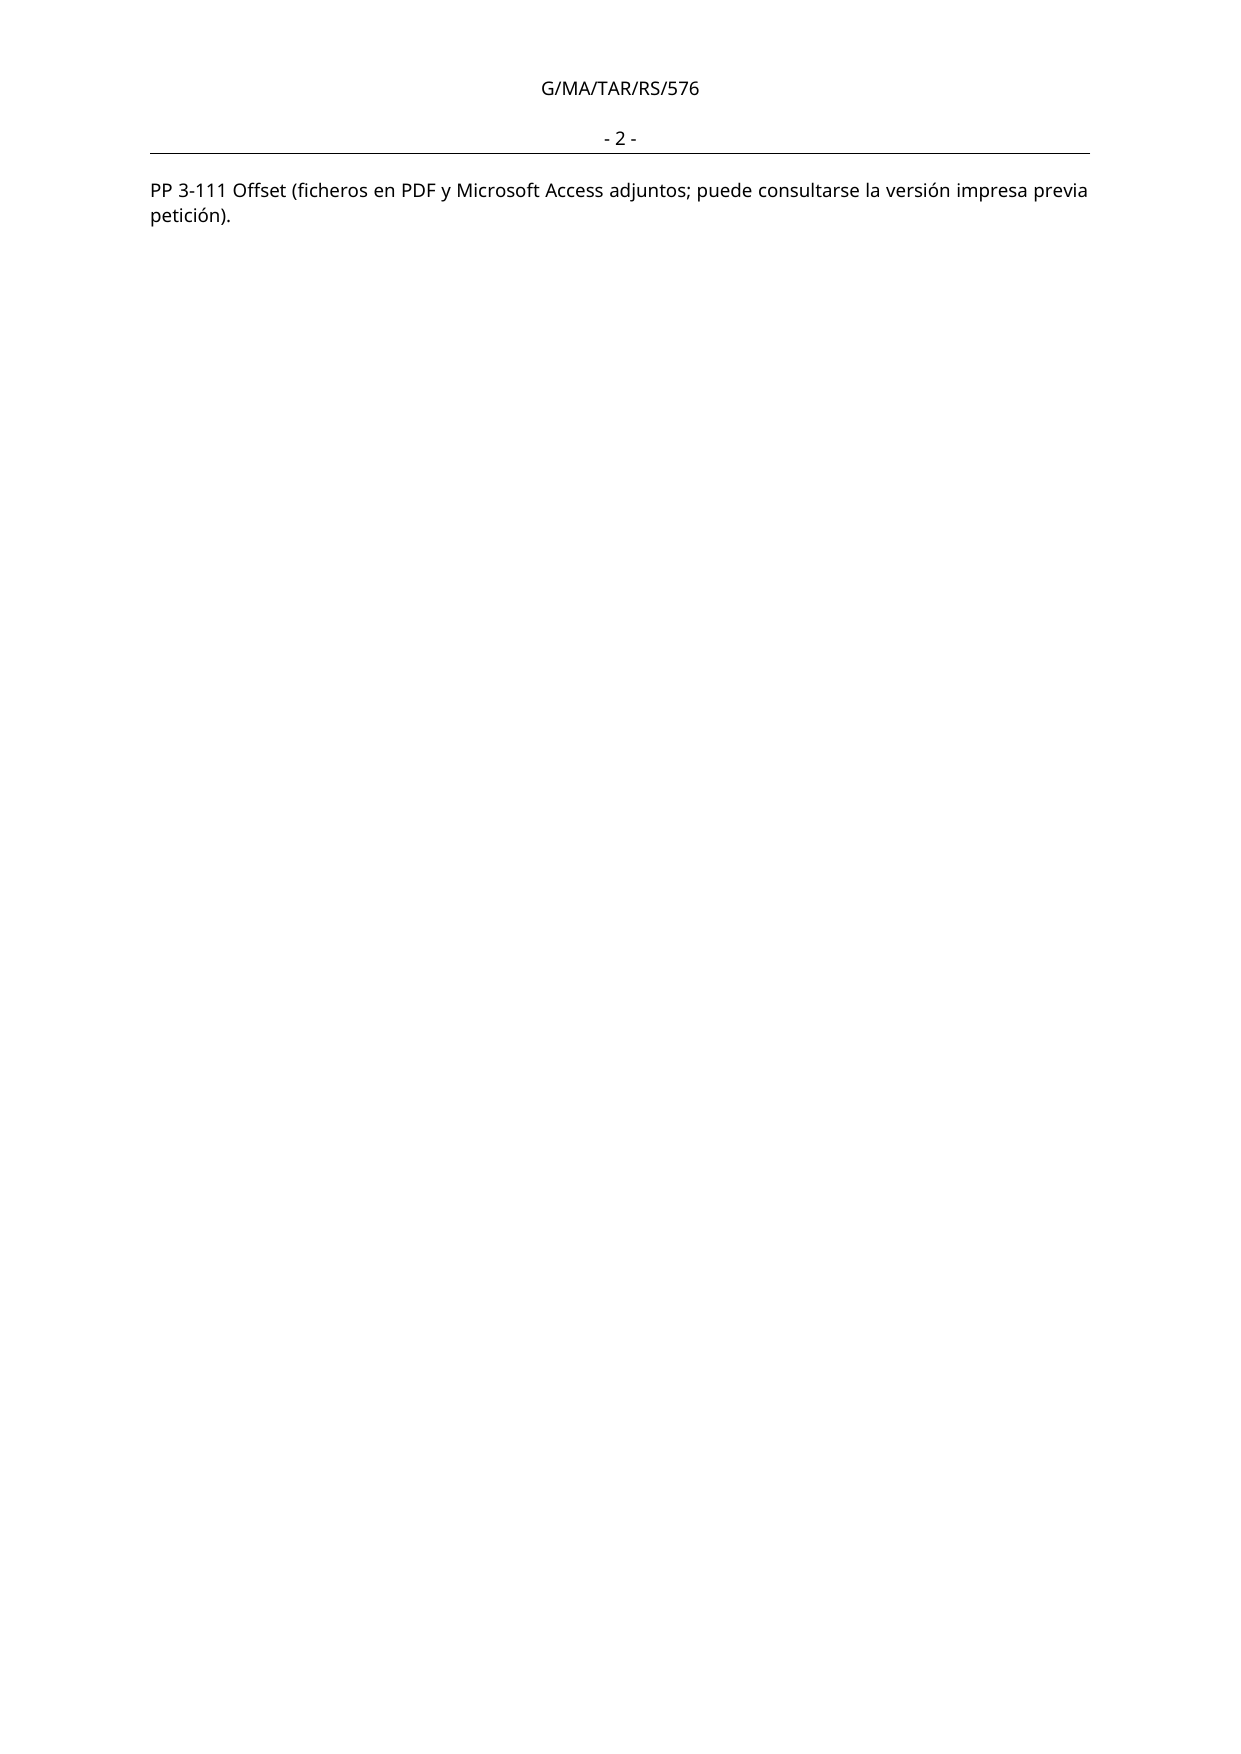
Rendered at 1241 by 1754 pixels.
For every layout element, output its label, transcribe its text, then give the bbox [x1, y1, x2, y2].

text PP 3-111 Offset (ficheros en PDF y Microsoft Access adjuntos; puede consultarse la versión impresa previa petición). [150, 177, 1090, 228]
